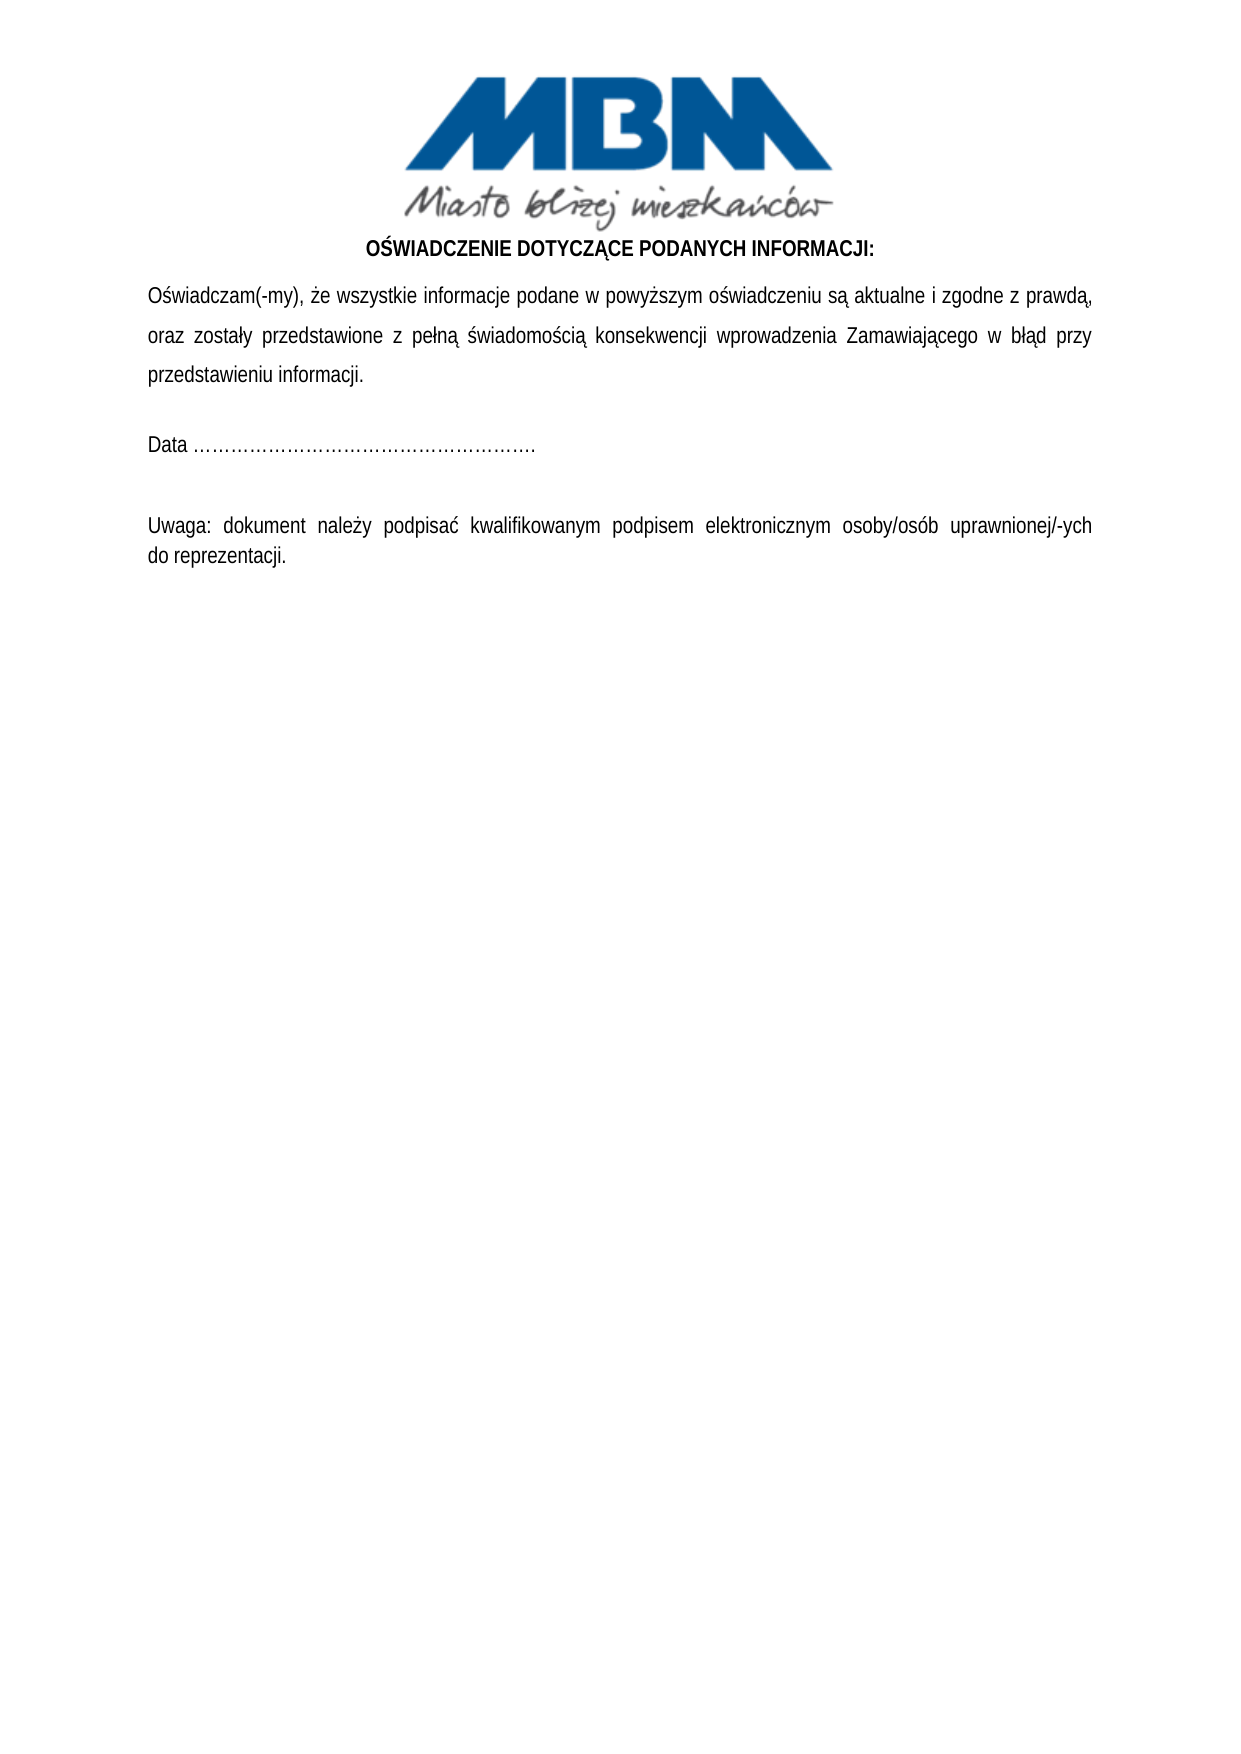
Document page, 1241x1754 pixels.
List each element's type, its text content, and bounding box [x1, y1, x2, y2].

picture [397, 73, 843, 235]
text OŚWIADCZENIE DOTYCZĄCE PODANYCH INFORMACJI: [148, 235, 1093, 261]
text Uwaga: dokument należy podpisać kwalifikowanym podpisem elektronicznym osoby/osób uprawnionej/-ych do reprezentacji. [148, 512, 1093, 568]
text Oświadczam(-my), że wszystkie informacje podane w powyższym oświadczeniu są aktualne i zgodne z prawdą, oraz zostały przedstawione z pełną świadomością konsekwencji wprowadzenia Zamawiającego w błąd przy przedstawieniu informacji. [148, 282, 1093, 387]
text Data ………………………………………………. [148, 431, 1093, 457]
